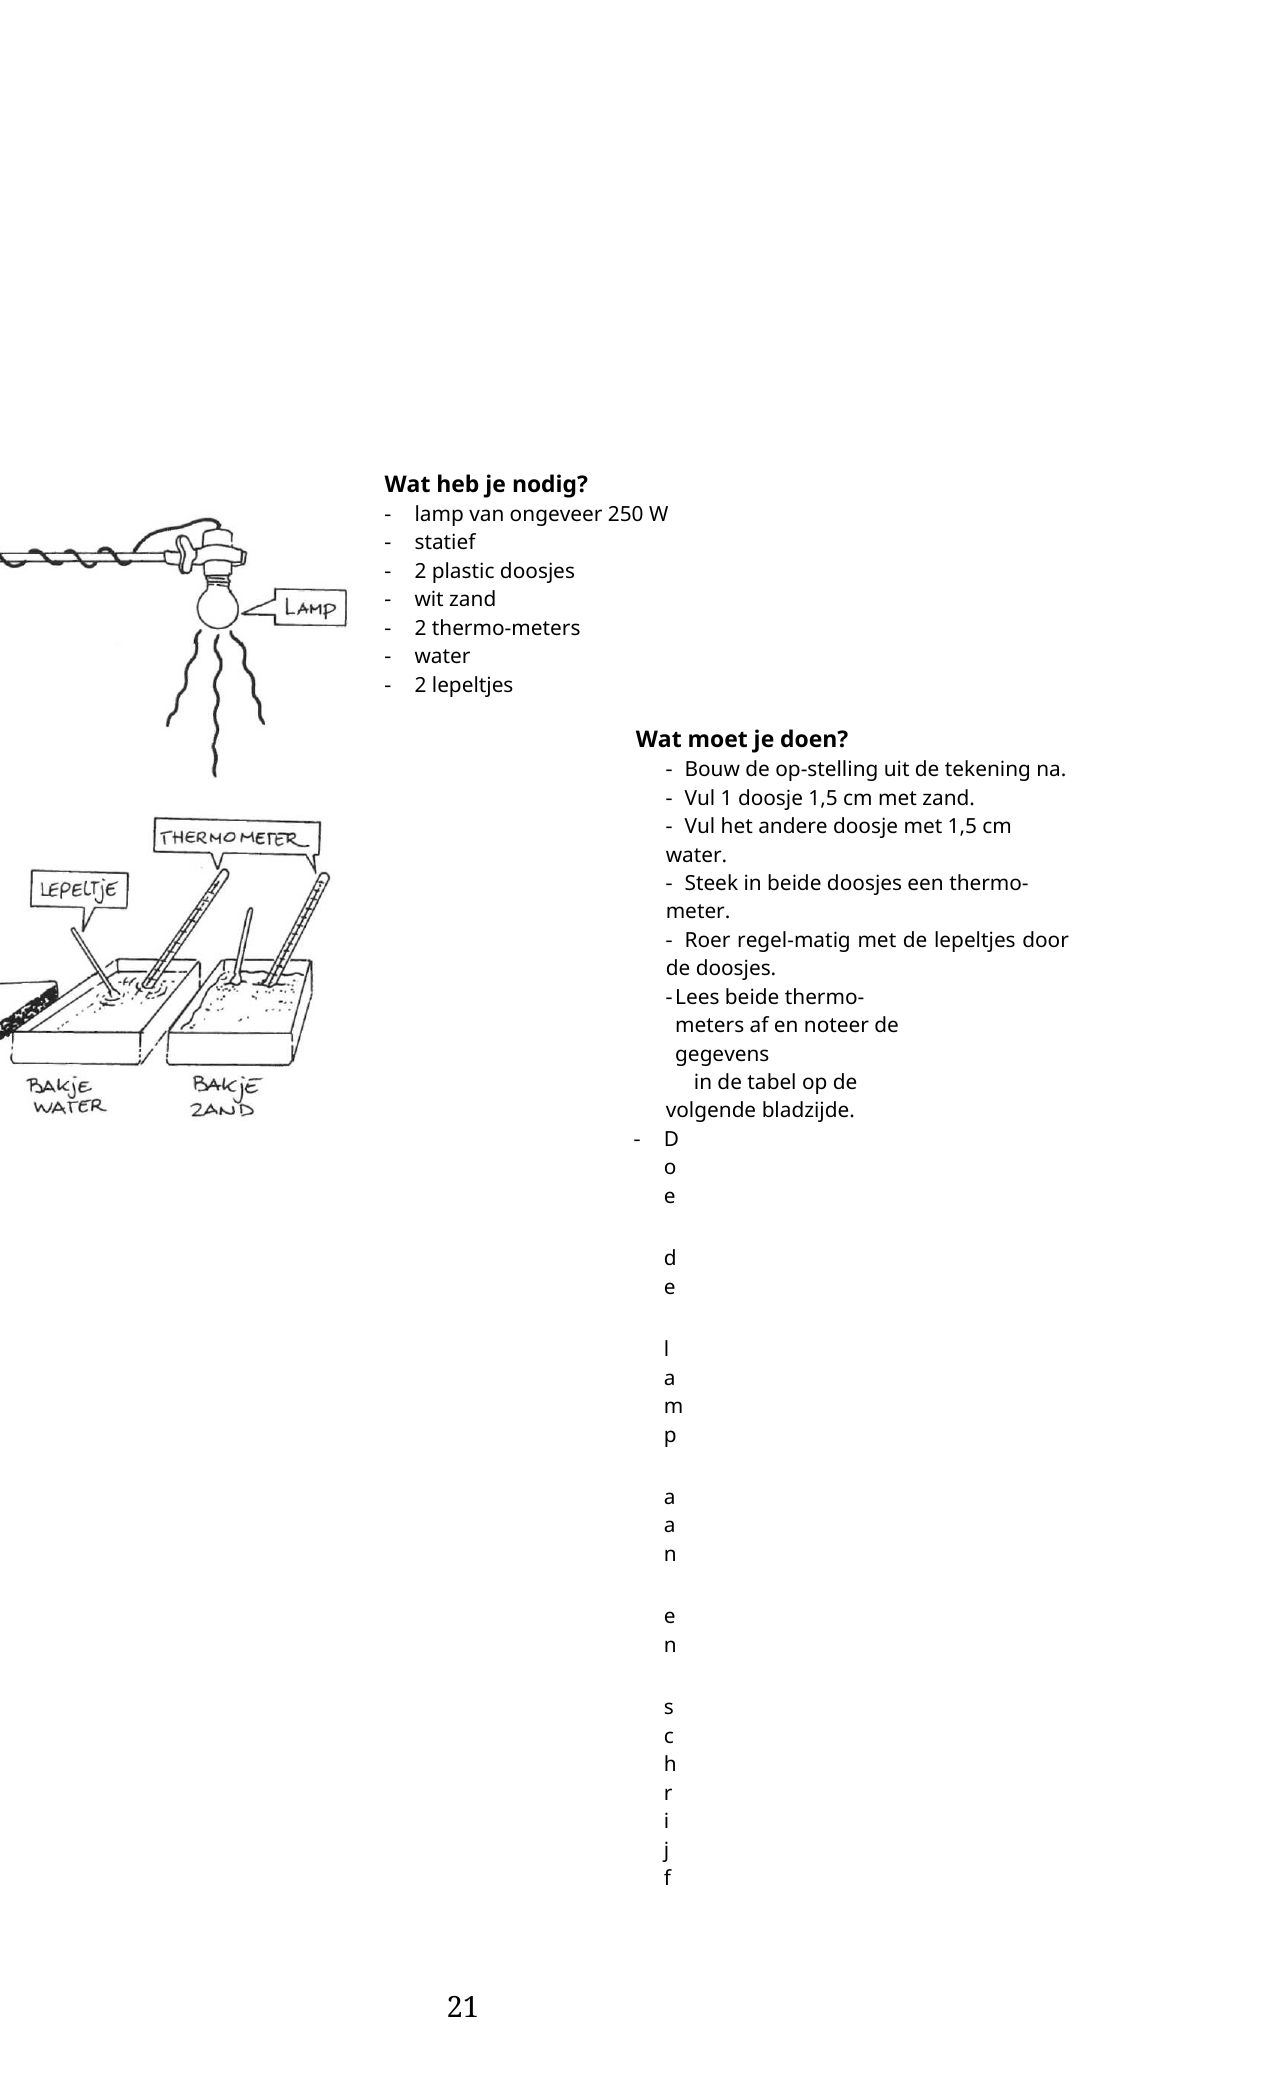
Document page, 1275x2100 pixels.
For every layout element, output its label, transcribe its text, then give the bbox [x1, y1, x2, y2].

list water [384, 641, 1069, 670]
text Wat moet je doen? [636, 723, 1069, 754]
list wit zand [384, 584, 1069, 613]
list Bouw de op-stelling uit de tekening na. [666, 754, 1069, 783]
list Vul het andere doosje met water. [666, 811, 1069, 868]
list statief [384, 527, 1069, 556]
list Roer regel-matig met de lepeltjes door de doosjes. [666, 925, 1069, 982]
list 2 thermo-meters [384, 613, 1069, 641]
list 2 plastic doosjes [384, 556, 1069, 584]
text Wat heb je nodig? [384, 468, 1069, 499]
list lamp van ongeveer 250 W [384, 499, 995, 527]
list 2 lepeltjes [384, 670, 1069, 698]
list Lees beide thermo-meters af en noteer de gegevens [666, 982, 918, 1067]
list Vul 1 doosje met zand. [666, 783, 1069, 811]
list Steek in beide doosjes een thermo-meter. [666, 868, 1069, 925]
text in de tabel op de volgende bladzijde. [666, 1067, 918, 1124]
picture [0, 467, 358, 1135]
